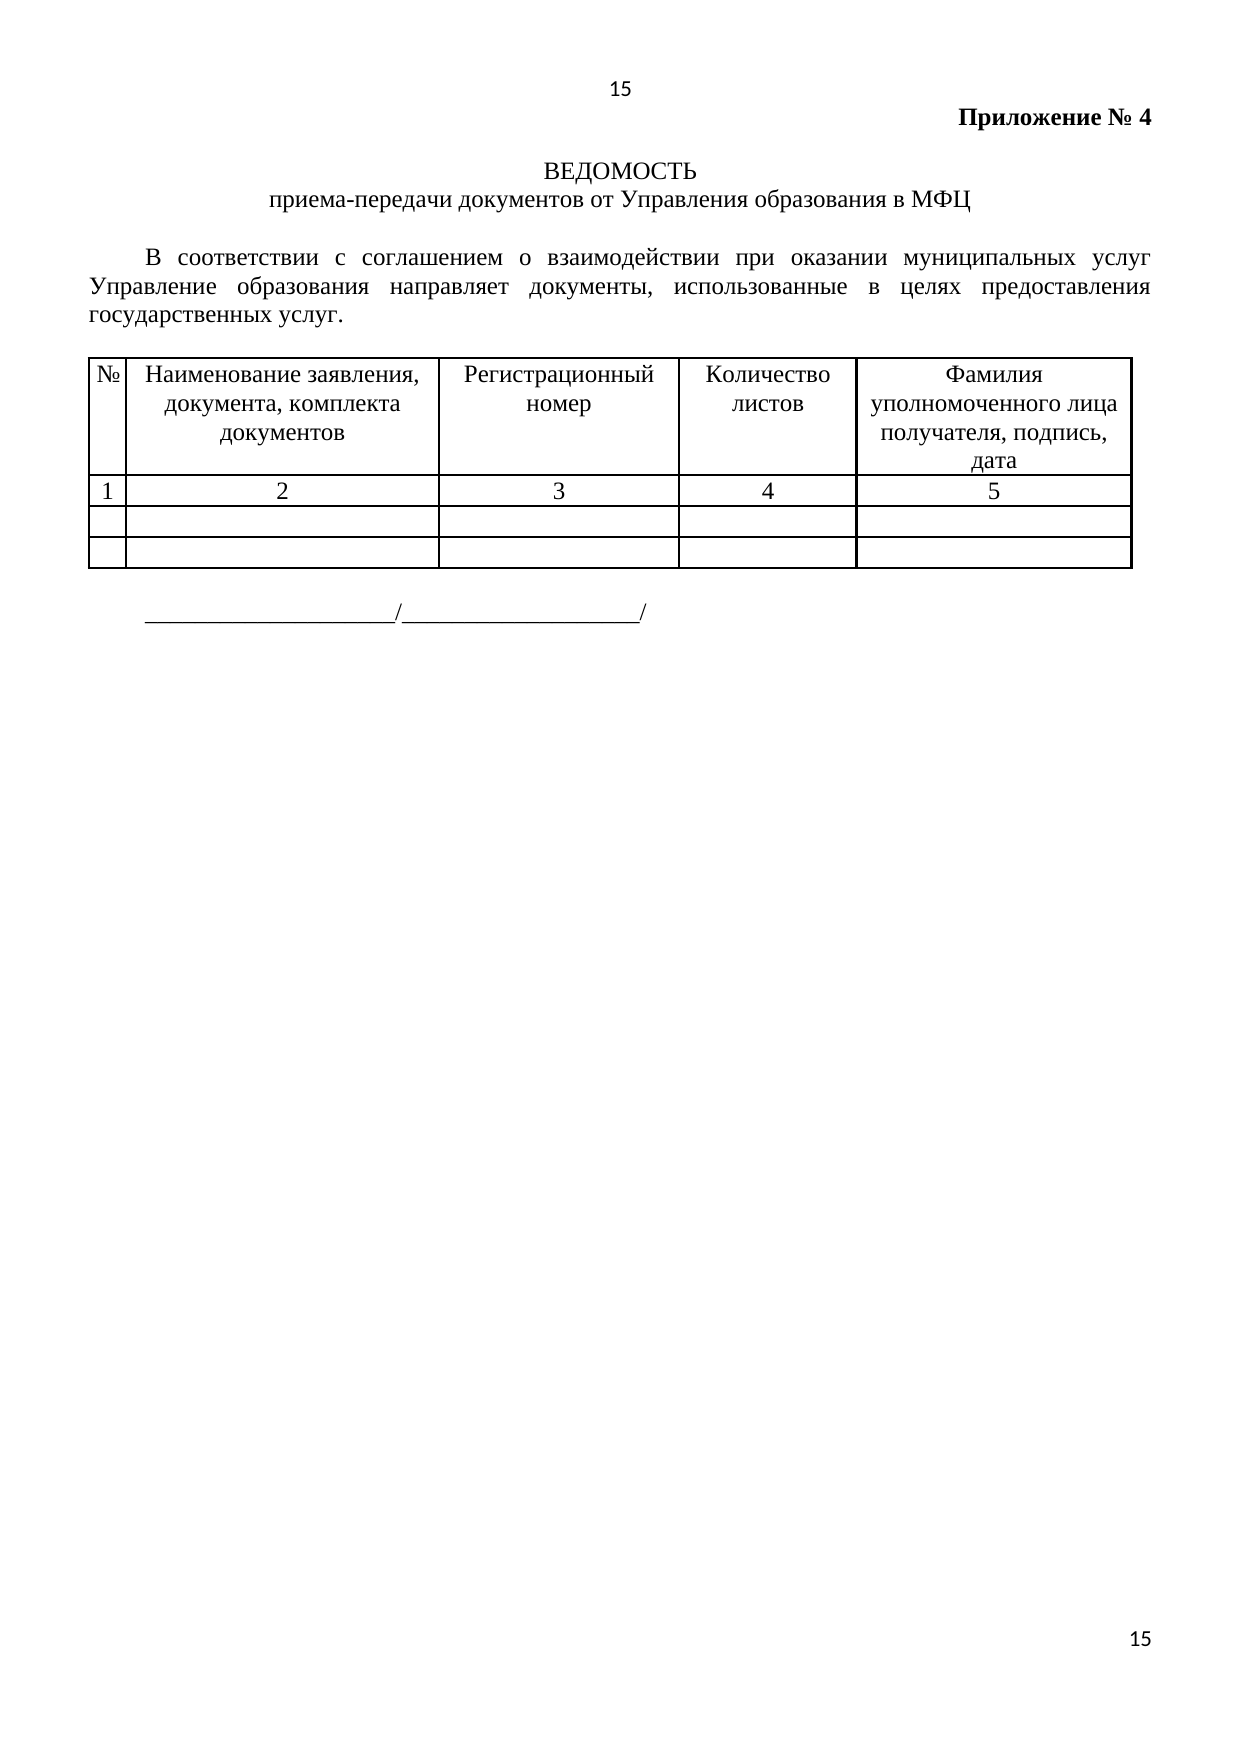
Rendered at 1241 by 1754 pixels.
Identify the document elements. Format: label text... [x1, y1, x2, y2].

table_header № [90, 359, 125, 474]
text ____________________/___________________/ [89, 597, 1152, 626]
table_cell [90, 538, 125, 567]
table_cell 2 [127, 476, 438, 505]
table_cell [127, 507, 438, 536]
table_cell [858, 507, 1130, 536]
table_cell [90, 507, 125, 536]
table_cell [680, 538, 855, 567]
table_header Количество листов [680, 359, 855, 474]
table_cell 1 [90, 476, 125, 505]
text В соответствии с соглашением о взаимодействии при оказании муниципальных услуг Управление образования направляет документы, использованные в целях предоставления государственных услуг. [89, 242, 1152, 328]
text приема-передачи документов от Управления образования в МФЦ [89, 184, 1152, 213]
table_header Регистрационный номер [440, 359, 678, 474]
table_cell [680, 507, 855, 536]
table_header Наименование заявления, документа, комплекта документов [127, 359, 438, 474]
table_header Фамилия уполномоченного лица получателя, подпись, дата [858, 359, 1130, 474]
table_cell 5 [858, 476, 1130, 505]
table_cell 4 [680, 476, 855, 505]
text ВЕДОМОСТЬ [89, 156, 1152, 184]
table_cell [440, 538, 678, 567]
table_cell [127, 538, 438, 567]
table_cell 3 [440, 476, 678, 505]
table_cell [858, 538, 1130, 567]
text Приложение № 4 [89, 102, 1152, 131]
table_cell [440, 507, 678, 536]
